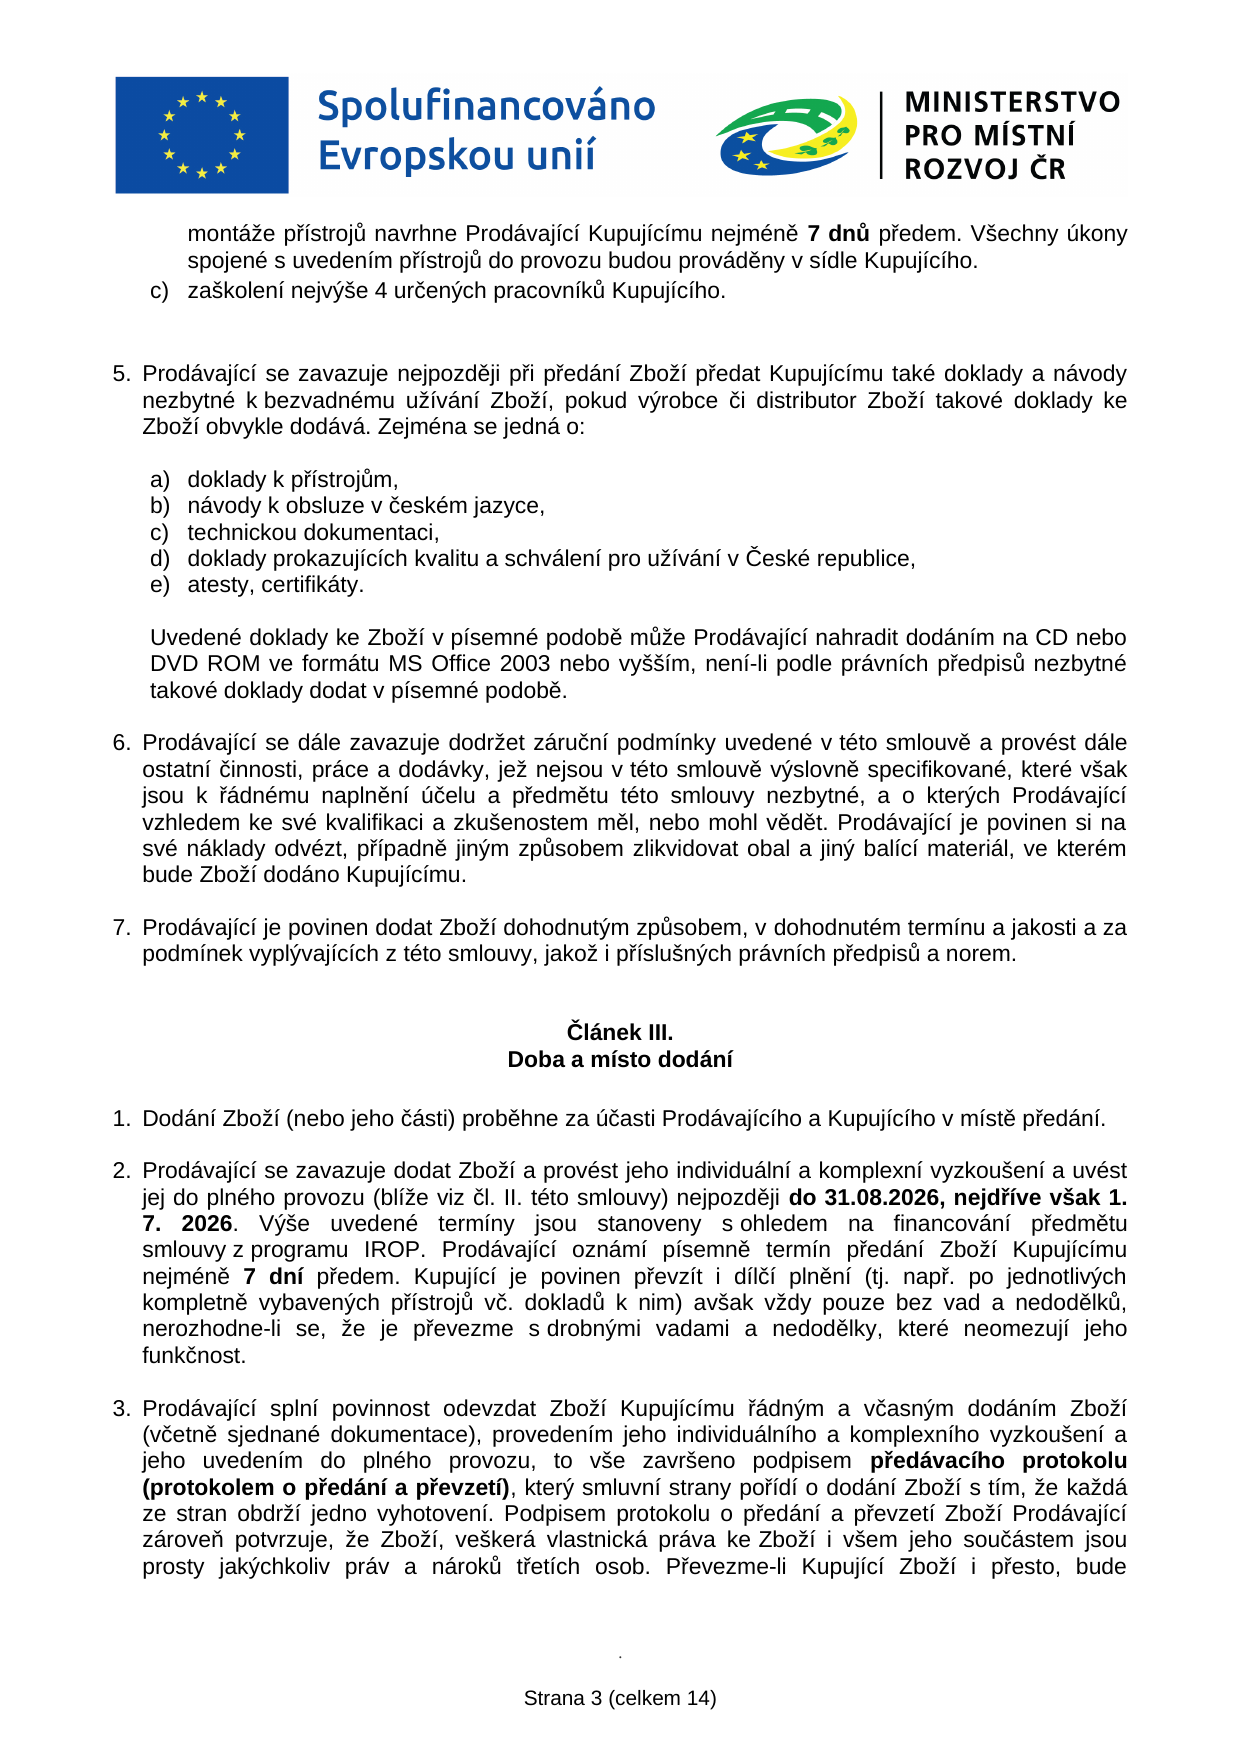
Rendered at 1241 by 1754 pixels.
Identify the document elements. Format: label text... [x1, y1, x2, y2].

subtitle technickou dokumentaci, [150, 518, 1128, 545]
subtitle doklady prokazujících kvalitu a schválení pro užívání v České republice, [150, 545, 1128, 571]
subtitle Článek III. [112, 1019, 1128, 1046]
picture [112, 73, 1128, 197]
subtitle doklady k přístrojům, [150, 466, 1128, 492]
subtitle atesty, certifikáty. [150, 571, 1128, 598]
list zaškolení nejvýše 4 určených pracovníků Kupujícího. [150, 277, 1128, 303]
list Prodávající se zavazuje dodat Zboží a provést jeho individuální a komplexní vyzkoušení a uvést jej do plného provozu (blíže viz čl. II. této smlouvy) nejpozději do 31.08.2026, nejdříve však 1. 7. 2026. Výše uvedené termíny jsou stanoveny s ohledem na financování předmětu smlouvy z programu IROP. Prodávající oznámí písemně termín předání Zboží Kupujícímu nejméně 7 dní předem. Kupující je povinen převzít i dílčí plnění (tj. např. po jednotlivých kompletně vybavených přístrojů vč. dokladů k nim) avšak vždy pouze bez vad a nedodělků, nerozhodne-li se, že je převezme s drobnými vadami a nedodělky, které neomezují jeho funkčnost. [112, 1157, 1128, 1368]
subtitle Prodávající je povinen dodat Zboží dohodnutým způsobem, v dohodnutém termínu a jakosti a za podmínek vyplývajících z této smlouvy, jakož i příslušných právních předpisů a norem. [112, 914, 1128, 967]
list Dodání Zboží (nebo jeho části) proběhne za účasti Prodávajícího a Kupujícího v místě předání. [112, 1104, 1128, 1131]
subtitle Prodávající se zavazuje nejpozději při předání Zboží předat Kupujícímu také doklady a návody nezbytné k bezvadnému užívání Zboží, pokud výrobce či distributor Zboží takové doklady ke Zboží obvykle dodává. Zejména se jedná o: [112, 360, 1128, 439]
subtitle návody k obsluze v českém jazyce, [150, 492, 1128, 518]
subtitle Prodávající se dále zavazuje dodržet záruční podmínky uvedené v této smlouvě a provést dále ostatní činnosti, práce a dodávky, jež nejsou v této smlouvě výslovně specifikované, které však jsou k řádnému naplnění účelu a předmětu této smlouvy nezbytné, a o kterých Prodávající vzhledem ke své kvalifikaci a zkušenostem měl, nebo mohl vědět. Prodávající je povinen si na své náklady odvézt, případně jiným způsobem zlikvidovat obal a jiný balící materiál, ve kterém bude Zboží dodáno Kupujícímu. [112, 729, 1128, 887]
subtitle Doba a místo dodání [112, 1046, 1128, 1072]
subtitle Uvedené doklady ke Zboží v písemné podobě může Prodávající nahradit dodáním na CD nebo DVD ROM ve formátu MS Office 2003 nebo vyšším, není-li podle právních předpisů nezbytné takové doklady dodat v písemné podobě. [150, 624, 1128, 703]
